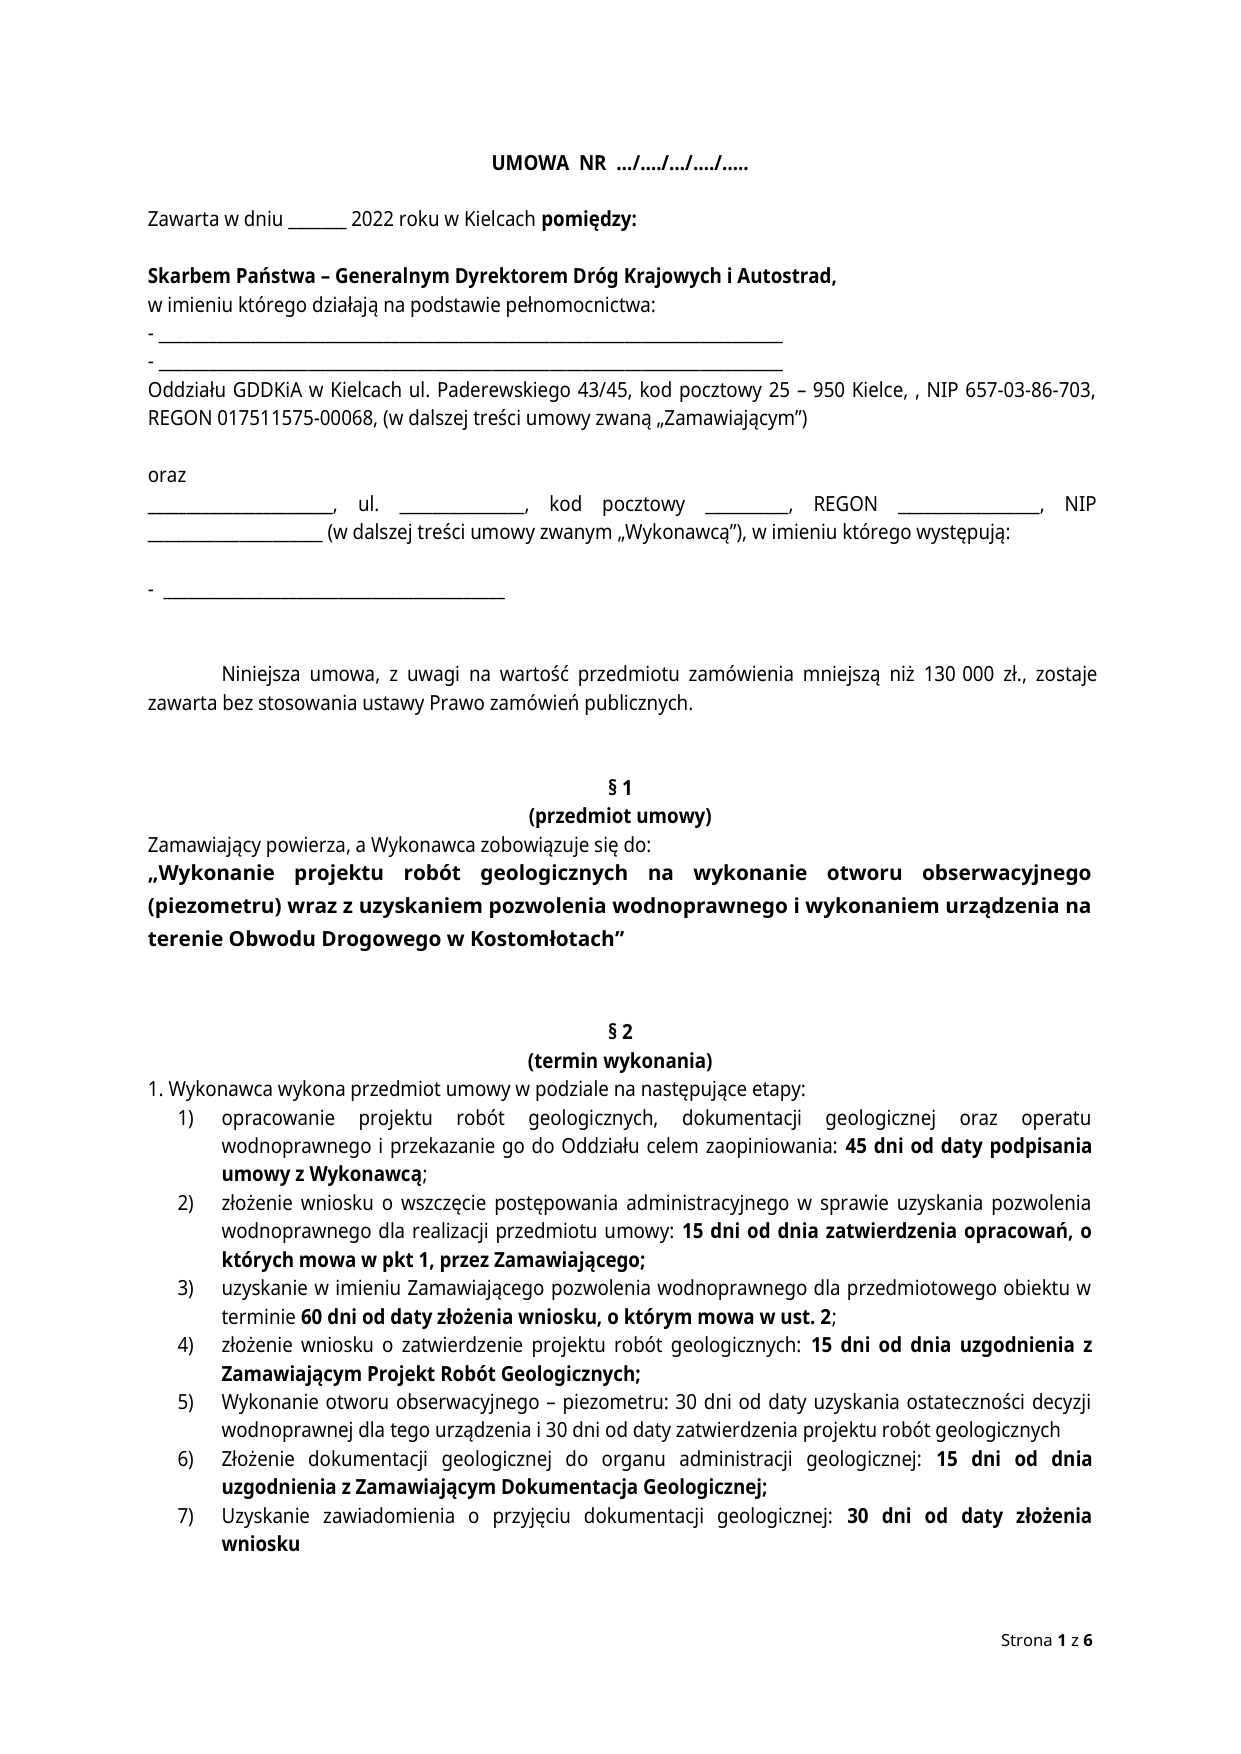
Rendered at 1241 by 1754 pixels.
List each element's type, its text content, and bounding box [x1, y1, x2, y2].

text Skarbem Państwa – Generalnym Dyrektorem Dróg Krajowych i Autostrad, [148, 261, 1098, 290]
text Oddziału GDDKiA w Kielcach ul. Paderewskiego 43/45, kod pocztowy 25 – 950 Kielce, , NIP 657-03-86-703, REGON 017511575-00068, (w dalszej treści umowy zwaną „Zamawiającym”) [148, 375, 1098, 432]
text 4) złożenie wniosku o zatwierdzenie projektu robót geologicznych: 15 dni od dnia uzgodnienia z Zamawiającym Projekt Robót Geologicznych; [177, 1330, 1093, 1387]
text Zamawiający powierza, a Wykonawca zobowiązuje się do: [148, 830, 1093, 858]
text - _________________________________________ [148, 574, 1098, 603]
text § 2 [148, 1017, 1093, 1046]
text „Wykonanie projektu robót geologicznych na wykonanie otworu obserwacyjnego (piezometru) wraz z uzyskaniem pozwolenia wodnoprawnego i wykonaniem urządzenia na terenie Obwodu Drogowego w Kostomłotach” [148, 858, 1093, 952]
text Niniejsza umowa, z uwagi na wartość przedmiotu zamówienia mniejszą niż 130 000 zł., zostaje zawarta bez stosowania ustawy Prawo zamówień publicznych. [148, 659, 1098, 716]
text - ___________________________________________________________________________ [148, 347, 1098, 375]
text - ___________________________________________________________________________ [148, 318, 1098, 347]
text 1) opracowanie projektu robót geologicznych, dokumentacji geologicznej oraz operatu wodnoprawnego i przekazanie go do Oddziału celem zaopiniowania: 45 dni od daty podpisania umowy z Wykonawcą; [177, 1103, 1093, 1188]
text 6) Złożenie dokumentacji geologicznej do organu administracji geologicznej: 15 dni od dnia uzgodnienia z Zamawiającym Dokumentacja Geologicznej; [177, 1444, 1093, 1501]
text w imieniu którego działają na podstawie pełnomocnictwa: [148, 290, 1098, 318]
text oraz [148, 460, 1098, 489]
text 2) złożenie wniosku o wszczęcie postępowania administracyjnego w sprawie uzyskania pozwolenia wodnoprawnego dla realizacji przedmiotu umowy: 15 dni od dnia zatwierdzenia opracowań, o których mowa w pkt 1, przez Zamawiającego; [177, 1188, 1093, 1273]
text 1. Wykonawca wykona przedmiot umowy w podziale na następujące etapy: [148, 1074, 1093, 1103]
text 3) uzyskanie w imieniu Zamawiającego pozwolenia wodnoprawnego dla przedmiotowego obiektu w terminie 60 dni od daty złożenia wniosku, o którym mowa w ust. 2; [177, 1273, 1093, 1330]
text (termin wykonania) [148, 1046, 1093, 1074]
text Zawarta w dniu _______ 2022 roku w Kielcach pomiędzy: [148, 204, 1098, 233]
text 5) Wykonanie otworu obserwacyjnego – piezometru: 30 dni od daty uzyskania ostateczności decyzji wodnoprawnej dla tego urządzenia i 30 dni od daty zatwierdzenia projektu robót geologicznych [177, 1387, 1093, 1444]
text ________________________, ul. _______________, kod pocztowy __________, REGON _________________, NIP _____________________ (w dalszej treści umowy zwanym „Wykonawcą”), w imieniu którego występują: [148, 489, 1098, 546]
text (przedmiot umowy) [148, 802, 1093, 830]
text § 1 [148, 773, 1093, 802]
text 7) Uzyskanie zawiadomienia o przyjęciu dokumentacji geologicznej: 30 dni od daty złożenia wniosku [177, 1501, 1093, 1558]
text UMOWA NR …/…./…/…./….. [148, 148, 1093, 176]
